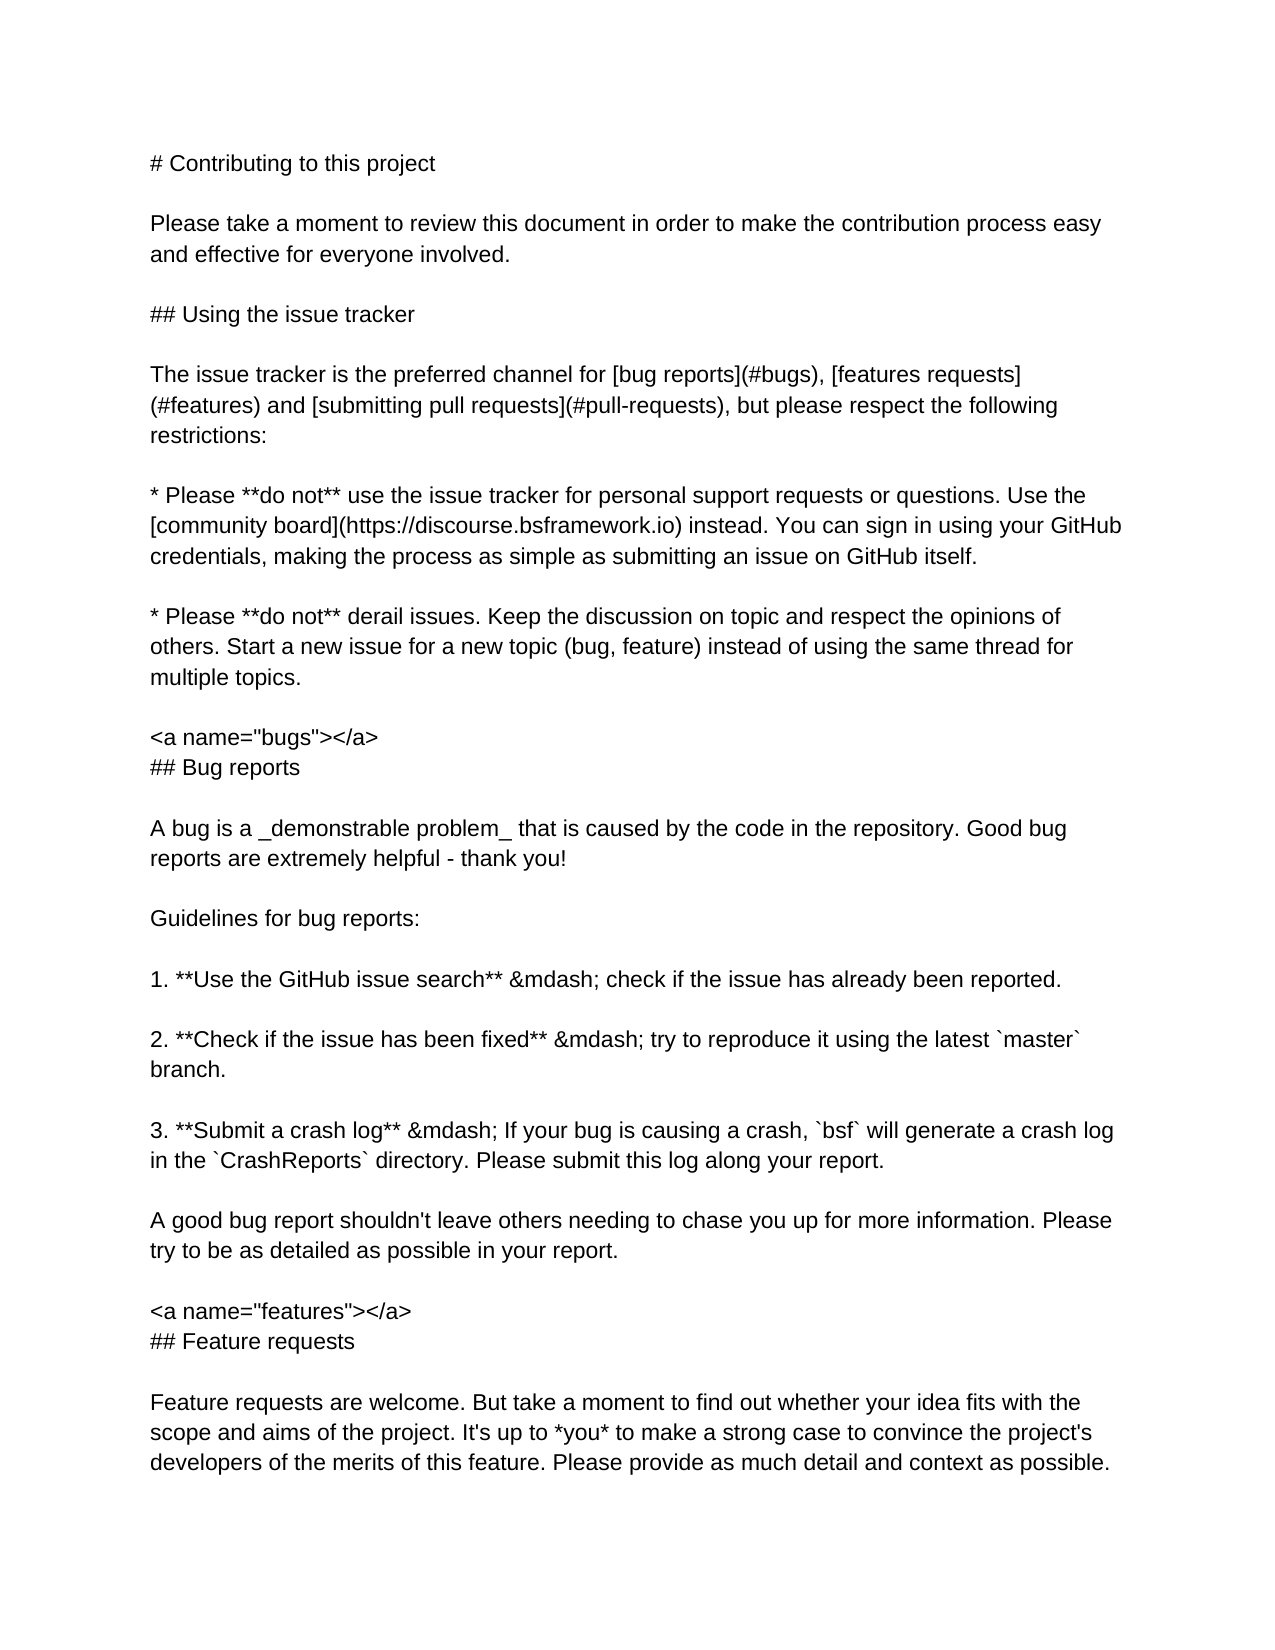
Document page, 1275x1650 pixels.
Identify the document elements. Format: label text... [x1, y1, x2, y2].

text <a name="bugs"></a> [150, 724, 1125, 750]
text * Please **do not** derail issues. Keep the discussion on topic and respect the opinions of others. Start a new issue for a new topic (bug, feature) instead of using the same thread for multiple topics. [150, 603, 1125, 690]
text 2. **Check if the issue has been fixed** &mdash; try to reproduce it using the latest `master` branch. [150, 1026, 1125, 1083]
text <a name="features"></a> [150, 1298, 1125, 1324]
text A bug is a _demonstrable problem_ that is caused by the code in the repository. Good bug reports are extremely helpful - thank you! [150, 814, 1125, 871]
text 1. **Use the GitHub issue search** &mdash; check if the issue has already been reported. [150, 966, 1125, 992]
text # Contributing to this project [150, 150, 1125, 176]
text ## Bug reports [150, 754, 1125, 781]
text ## Using the issue tracker [150, 301, 1125, 327]
text The issue tracker is the preferred channel for [bug reports](#bugs), [features requests](#features) and [submitting pull requests](#pull-requests), but please respect the following restrictions: [150, 361, 1125, 448]
text 3. **Submit a crash log** &mdash; If your bug is causing a crash, `bsf` will generate a crash log in the `CrashReports` directory. Please submit this log along your report. [150, 1117, 1125, 1173]
text A good bug report shouldn't leave others needing to chase you up for more information. Please try to be as detailed as possible in your report. [150, 1207, 1125, 1264]
text ## Feature requests [150, 1328, 1125, 1354]
text * Please **do not** use the issue tracker for personal support requests or questions. Use the [community board](https://discourse.bsframework.io) instead. You can sign in using your GitHub credentials, making the process as simple as submitting an issue on GitHub itself. [150, 482, 1125, 569]
text Please take a moment to review this document in order to make the contribution process easy and effective for everyone involved. [150, 210, 1125, 267]
text Feature requests are welcome. But take a moment to find out whether your idea fits with the scope and aims of the project. It's up to *you* to make a strong case to convince the project's developers of the merits of this feature. Please provide as much detail and context as possible. [150, 1388, 1125, 1475]
text Guidelines for bug reports: [150, 905, 1125, 932]
